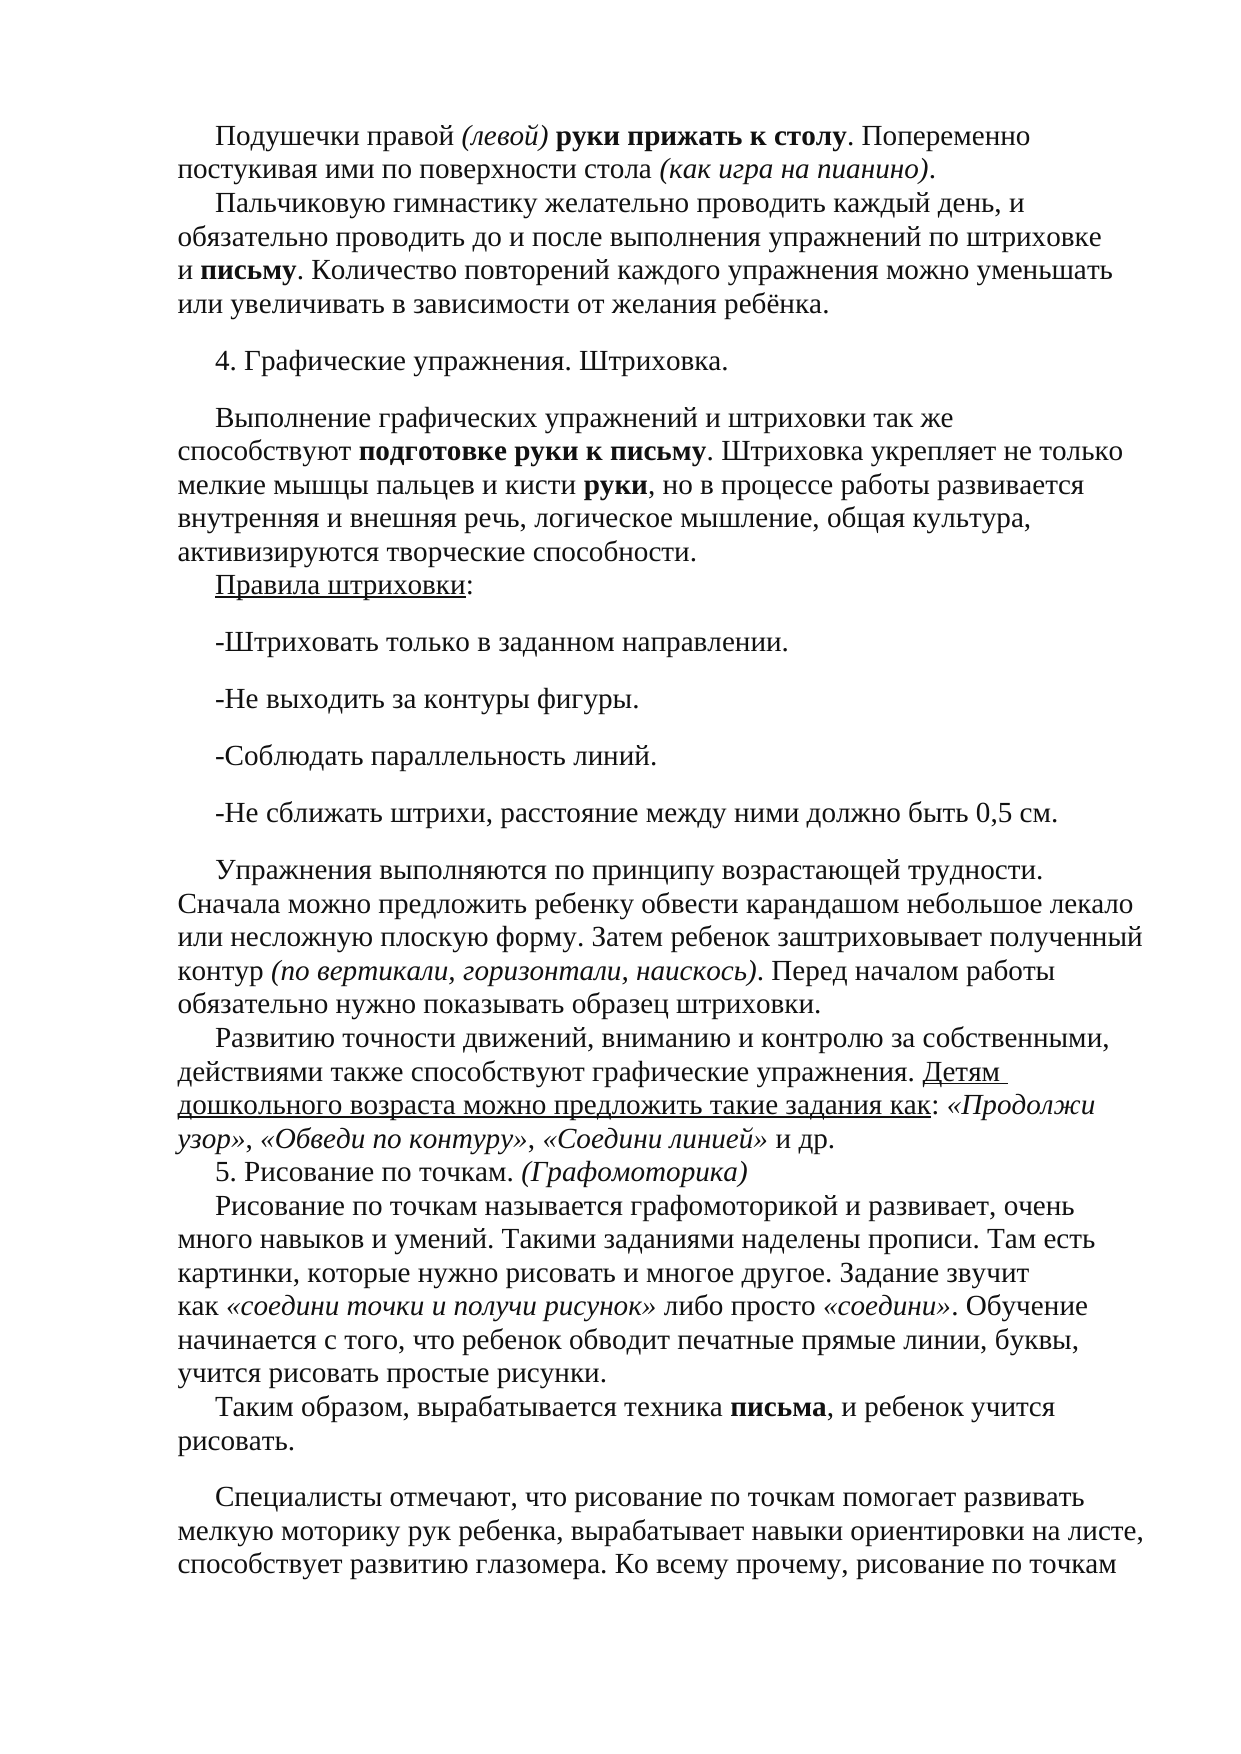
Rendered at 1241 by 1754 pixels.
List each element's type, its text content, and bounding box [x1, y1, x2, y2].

text -Штриховать только в заданном направлении. [177, 624, 1152, 658]
text Упражнения выполняются по принципу возрастающей трудности. Сначала можно предложить ребенку обвести карандашом небольшое лекало или несложную плоскую форму. Затем ребенок заштриховывает полученный контур (по вертикали, горизонтали, наискось). Перед началом работы обязательно нужно показывать образец штриховки. [177, 852, 1152, 1020]
text Рисование по точкам называется графомоторикой и развивает, очень много навыков и умений. Такими заданиями наделены прописи. Там есть картинки, которые нужно рисовать и многое другое. Задание звучит как «соедини точки и получи рисунок» либо просто «соедини». Обучение начинается с того, что ребенок обводит печатные прямые линии, буквы, учится рисовать простые рисунки. [177, 1188, 1152, 1389]
text -Соблюдать параллельность линий. [177, 738, 1152, 772]
text 4. Графические упражнения. Штриховка. [177, 343, 1152, 376]
text Таким образом, вырабатывается техника письма, и ребенок учится рисовать. [177, 1389, 1152, 1456]
text -Не сближать штрихи, расстояние между ними должно быть 0,5 см. [177, 795, 1152, 829]
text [177, 1479, 1152, 1580]
text Развитию точности движений, вниманию и контролю за собственными, действиями также способствуют графические упражнения. Детям дошкольного возраста можно предложить такие задания как: «Продолжи узор», «Обведи по контуру», «Соедини линией» и др. [177, 1020, 1152, 1154]
text Правила штриховки: [177, 567, 1152, 601]
text Подушечки правой (левой) руки прижать к столу. Попеременно постукивая ими по поверхности стола (как игра на пианино). [177, 118, 1152, 185]
text Пальчиковую гимнастику желательно проводить каждый день, и обязательно проводить до и после выполнения упражнений по штриховке и письму. Количество повторений каждого упражнения можно уменьшать или увеличивать в зависимости от желания ребёнка. [177, 185, 1152, 319]
text Выполнение графических упражнений и штриховки так же способствуют подготовке руки к письму. Штриховка укрепляет не только мелкие мышцы пальцев и кисти руки, но в процессе работы развивается внутренняя и внешняя речь, логическое мышление, общая культура, активизируются творческие способности. [177, 400, 1152, 567]
text 5. Рисование по точкам. (Графомоторика) [177, 1154, 1152, 1188]
text -Не выходить за контуры фигуры. [177, 681, 1152, 715]
